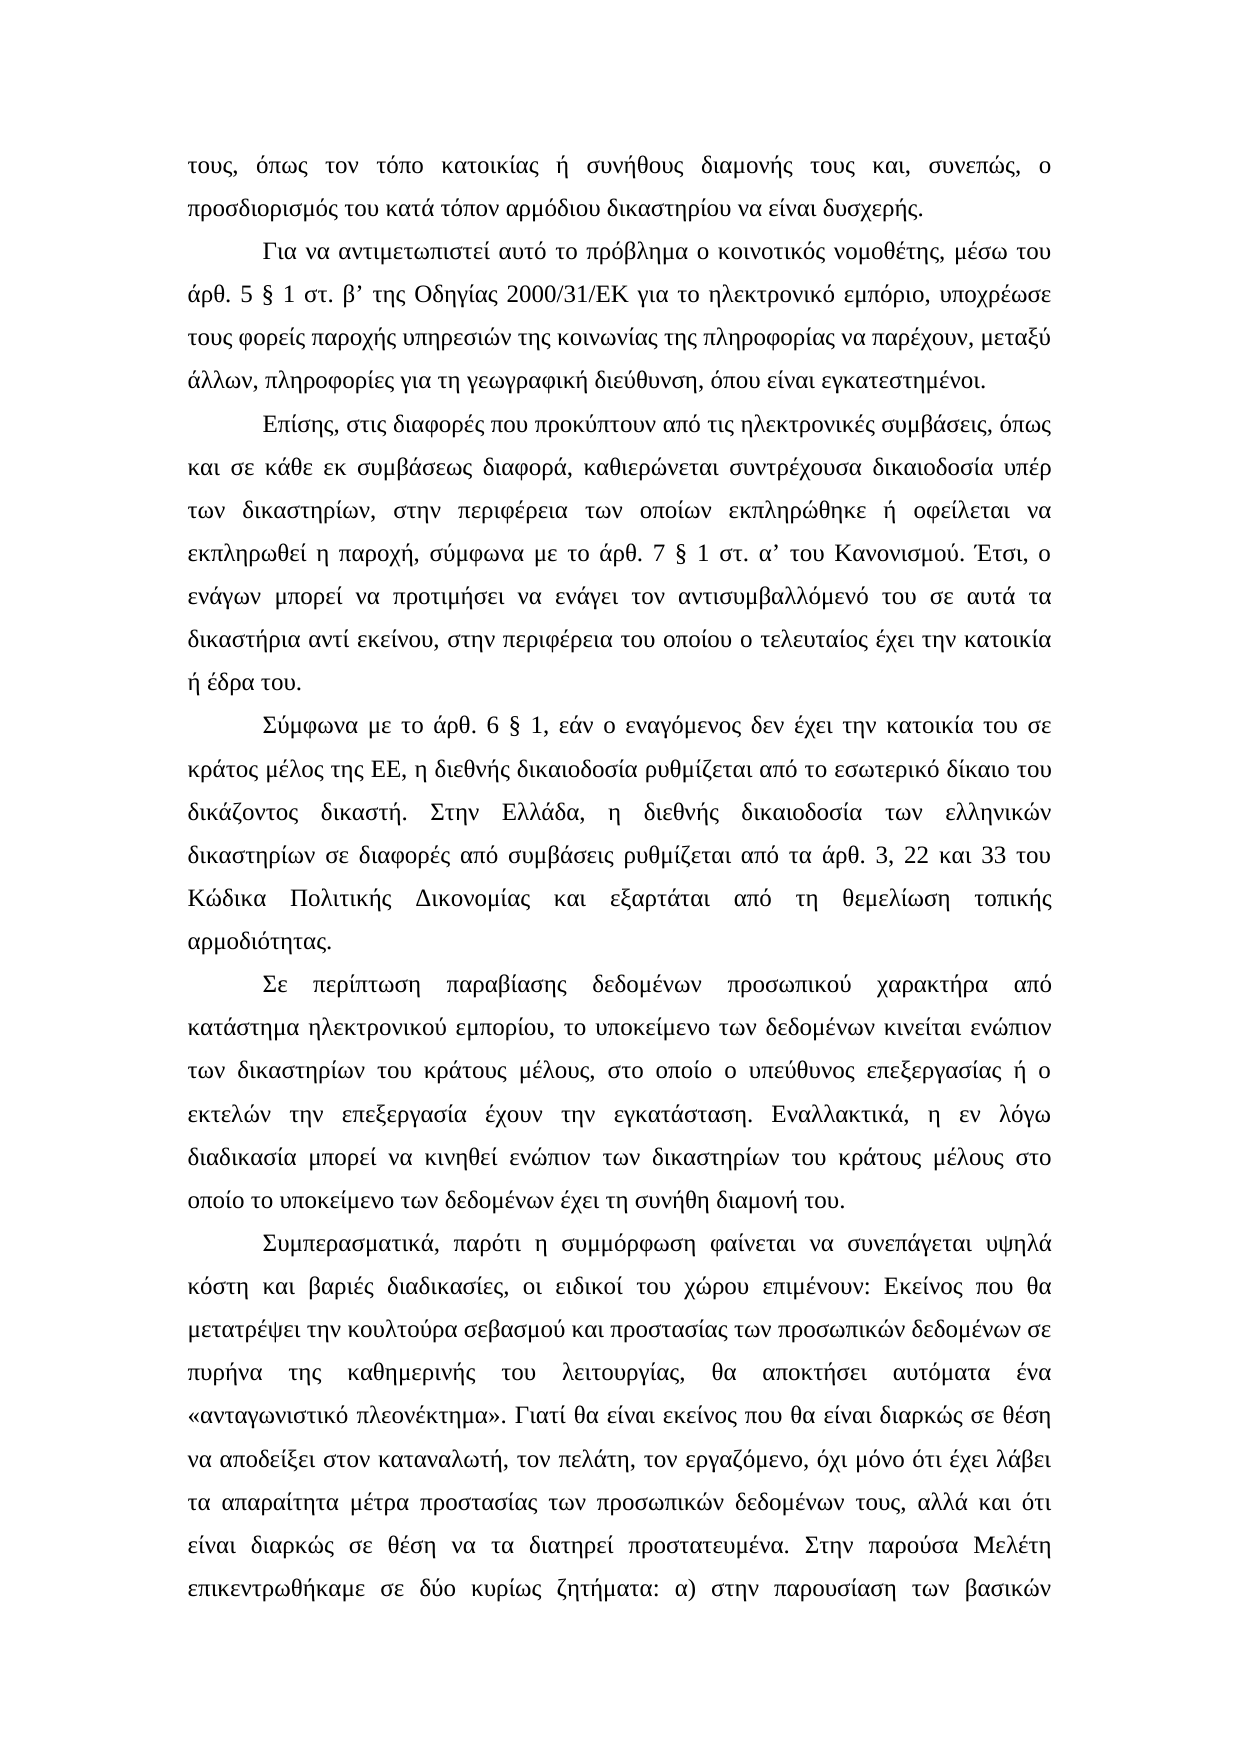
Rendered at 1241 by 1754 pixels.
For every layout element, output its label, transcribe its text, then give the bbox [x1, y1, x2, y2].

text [187, 1228, 1053, 1602]
text Σύμφωνα με το άρθ. 6 § 1, εάν ο εναγόμενος δεν έχει την κατοικία του σε κράτος μέλος της ΕΕ, η διεθνής δικαιοδοσία ρυθμίζεται από το εσωτερικό δίκαιο του δικάζοντος δικαστή. Στην Ελλάδα, η διεθνής δικαιοδοσία των ελληνικών δικαστηρίων σε διαφορές από συμβάσεις ρυθμίζεται από τα άρθ. 3, 22 και 33 του Κώδικα Πολιτικής Δικονομίας και εξαρτάται από τη θεμελίωση τοπικής αρμοδιότητας. [187, 711, 1053, 955]
text Σε περίπτωση παραβίασης δεδομένων προσωπικού χαρακτήρα από κατάστημα ηλεκτρονικού εμπορίου, το υποκείμενο των δεδομένων κινείται ενώπιον των δικαστηρίων του κράτους μέλους, στο οποίο ο υπεύθυνος επεξεργασίας ή ο εκτελών την επεξεργασία έχουν την εγκατάσταση. Εναλλακτικά, η εν λόγω διαδικασία μπορεί να κινηθεί ενώπιον των δικαστηρίων του κράτους μέλους στο οποίο το υποκείμενο των δεδομένων έχει τη συνήθη διαμονή του. [187, 969, 1053, 1214]
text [187, 150, 1053, 222]
text Για να αντιμετωπιστεί αυτό το πρόβλημα ο κοινοτικός νομοθέτης, μέσω του άρθ. 5 § 1 στ. β’ της Οδηγίας 2000/31/ΕΚ για το ηλεκτρονικό εμπόριο, υποχρέωσε τους φορείς παροχής υπηρεσιών της κοινωνίας της πληροφορίας να παρέχουν, μεταξύ άλλων, πληροφορίες για τη γεωγραφική διεύθυνση, όπου είναι εγκατεστημένοι. [187, 236, 1053, 394]
text Επίσης, στις διαφορές που προκύπτουν από τις ηλεκτρονικές συμβάσεις, όπως και σε κάθε εκ συμβάσεως διαφορά, καθιερώνεται συντρέχουσα δικαιοδοσία υπέρ των δικαστηρίων, στην περιφέρεια των οποίων εκπληρώθηκε ή οφείλεται να εκπληρωθεί η παροχή, σύμφωνα με το άρθ. 7 § 1 στ. α’ του Κανονισμού. Έτσι, ο ενάγων μπορεί να προτιμήσει να ενάγει τον αντισυμβαλλόμενό του σε αυτά τα δικαστήρια αντί εκείνου, στην περιφέρεια του οποίου ο τελευταίος έχει την κατοικία ή έδρα του. [187, 409, 1053, 696]
